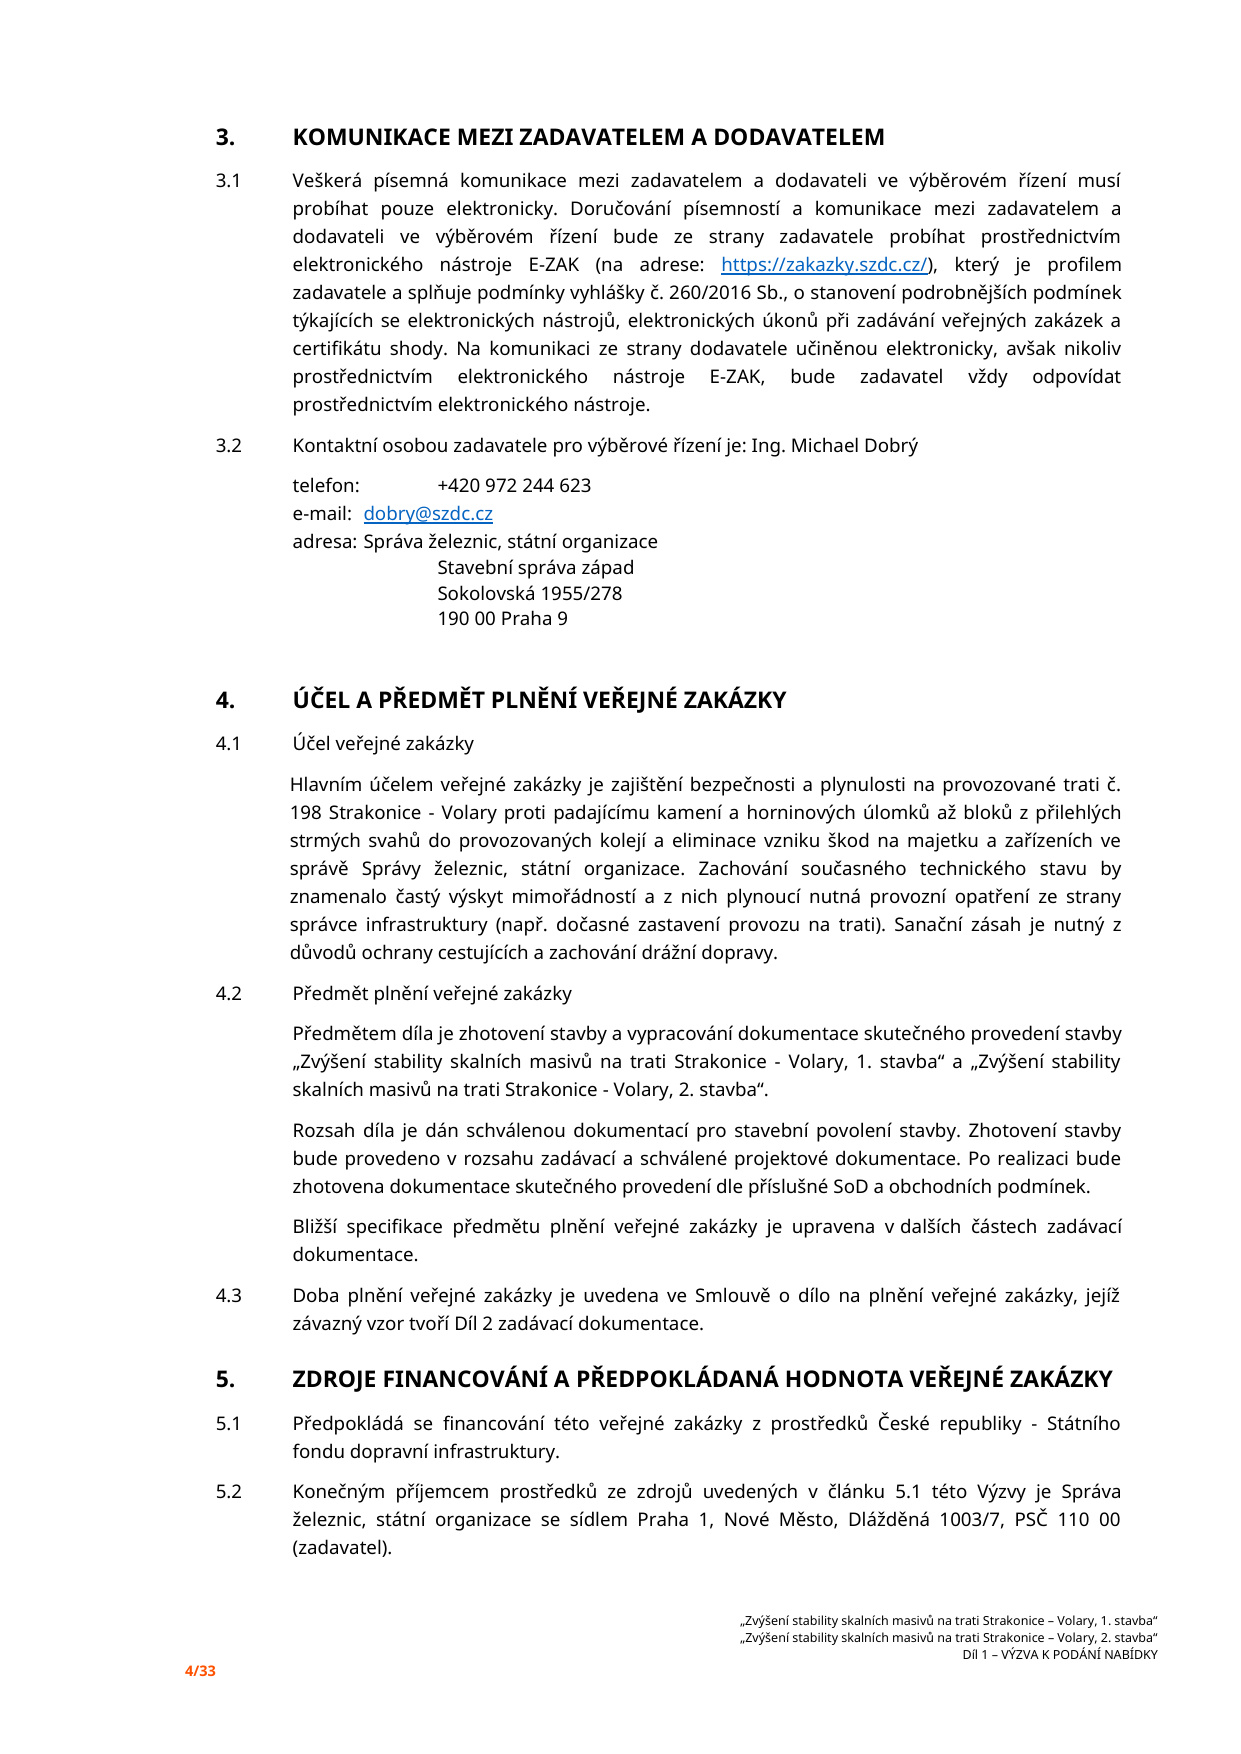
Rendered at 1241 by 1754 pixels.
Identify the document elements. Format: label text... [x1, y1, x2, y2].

text ÚČEL A PŘEDMĚT PLNĚNÍ VEŘEJNÉ ZAKÁZKY [216, 684, 1122, 715]
text Sokolovská 1955/278 [292, 580, 1122, 605]
text ZDROJE FINANCOVÁNÍ A PŘEDPOKLÁDANÁ HODNOTA VEŘEJNÉ ZAKÁZKY [216, 1363, 1122, 1394]
text telefon: +420 972 244 623 [292, 473, 1122, 498]
text Veškerá písemná komunikace mezi zadavatelem a dodavateli ve výběrovém řízení musí probíhat pouze elektronicky. Doručování písemností a komunikace mezi zadavatelem a dodavateli ve výběrovém řízení bude ze strany zadavatele probíhat prostřednictvím elektronického nástroje E-ZAK (na adrese: https://zakazky.szdc.cz/), který je profilem zadavatele a splňuje podmínky vyhlášky č. 260/2016 Sb., o stanovení podrobnějších podmínek týkajících se elektronických nástrojů, elektronických úkonů při zadávání veřejných zakázek a certifikátu shody. Na komunikaci ze strany dodavatele učiněnou elektronicky, avšak nikoliv prostřednictvím elektronického nástroje E-ZAK, bude zadavatel vždy odpovídat prostřednictvím elektronického nástroje. [216, 167, 1122, 417]
text Hlavním účelem veřejné zakázky je zajištění bezpečnosti a plynulosti na provozované trati č. 198 Strakonice - Volary proti padajícímu kamení a horninových úlomků až bloků z přilehlých strmých svahů do provozovaných kolejí a eliminace vzniku škod na majetku a zařízeních ve správě Správy železnic, státní organizace. Zachování současného technického stavu by znamenalo častý výskyt mimořádností a z nich plynoucí nutná provozní opatření ze strany správce infrastruktury (např. dočasné zastavení provozu na trati). Sanační zásah je nutný z důvodů ochrany cestujících a zachování drážní dopravy. [289, 771, 1122, 965]
text KOMUNIKACE MEZI ZADAVATELEM a DODAVATELEM [216, 121, 1122, 152]
text 190 00 Praha 9 [292, 605, 1122, 631]
text Předmětem díla je zhotovení stavby a vypracování dokumentace skutečného provedení stavby „Zvýšení stability skalních masivů na trati Strakonice - Volary, 1. stavba“ a „Zvýšení stability skalních masivů na trati Strakonice - Volary, 2. stavba“. [292, 1020, 1122, 1102]
text e-mail: dobry@szdc.cz [292, 501, 1122, 526]
text Stavební správa západ [292, 554, 1122, 580]
text Doba plnění veřejné zakázky je uvedena ve Smlouvě o dílo na plnění veřejné zakázky, jejíž závazný vzor tvoří Díl 2 zadávací dokumentace. [216, 1282, 1122, 1336]
text Bližší specifikace předmětu plnění veřejné zakázky je upravena v dalších částech zadávací dokumentace. [292, 1213, 1122, 1267]
text Konečným příjemcem prostředků ze zdrojů uvedených v článku 5.1 této Výzvy je Správa železnic, státní organizace se sídlem Praha 1, Nové Město, Dlážděná 1003/7, PSČ 110 00 (zadavatel). [216, 1478, 1122, 1560]
text Rozsah díla je dán schválenou dokumentací pro stavební povolení stavby. Zhotovení stavby bude provedeno v rozsahu zadávací a schválené projektové dokumentace. Po realizaci bude zhotovena dokumentace skutečného provedení dle příslušné SoD a obchodních podmínek. [292, 1117, 1122, 1198]
text Kontaktní osobou zadavatele pro výběrové řízení je: Ing. Michael Dobrý [216, 432, 1122, 458]
text Předmět plnění veřejné zakázky [216, 980, 1122, 1005]
text Účel veřejné zakázky [216, 731, 1122, 756]
text adresa: Správa železnic, státní organizace [292, 529, 1122, 554]
text Předpokládá se financování této veřejné zakázky z prostředků České republiky - Státního fondu dopravní infrastruktury. [216, 1410, 1122, 1463]
